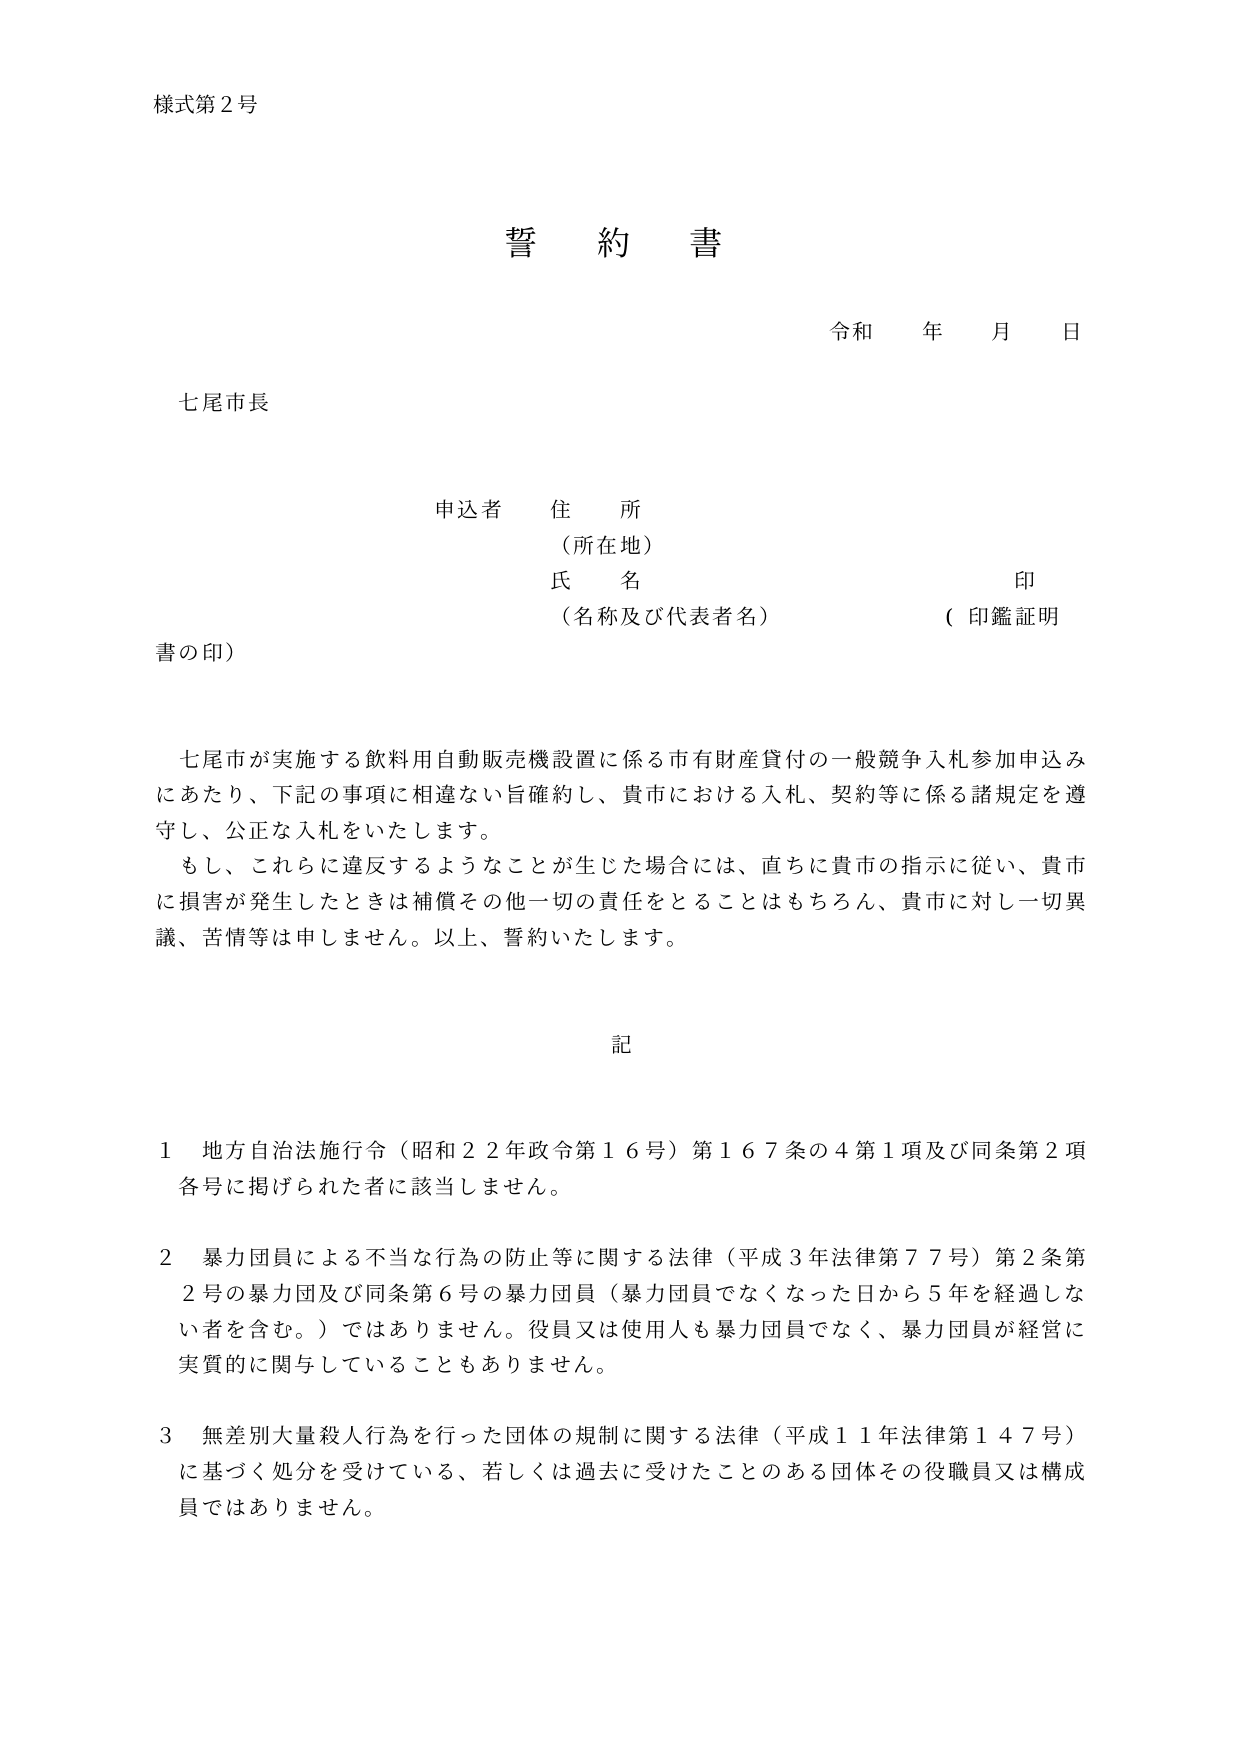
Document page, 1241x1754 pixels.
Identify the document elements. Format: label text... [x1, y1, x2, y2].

text 誓 約 書 [156, 206, 1085, 277]
text （名称及び代表者名） (印鑑証明書の印） [156, 598, 1062, 669]
text 長 [156, 384, 1062, 419]
text 申込者 住 所 [156, 491, 1062, 526]
text もし、これらに違反するようなことが生じた場合には、直ちに貴市の指示に従い、貴市に損害が発生したときは補償その他一切の責任をとることはもちろん、貴市に対し一切異議、苦情等は申しません。以上、誓約いたします。 [156, 847, 1089, 954]
text （所在地） [156, 526, 1062, 562]
text 記 [156, 1025, 1089, 1061]
text ３ 無差別大量殺人行為を行った団体の規制に関する法律（平成１１年法律第１４７号）に基づく処分を受けている、若しくは過去に受けたことのある団体その役職員又は構成員ではありません。 [156, 1417, 1089, 1524]
text ２ 暴力団員による不当な行為の防止等に関する法律（平成３年法律第７７号）第２条第２号の暴力団及び同条第６号の暴力団員（暴力団員でなくなった日から５年を経過しない者を含む。）ではありません。役員又は使用人も暴力団員でなく、暴力団員が経営に実質的に関与していることもありません。 [156, 1239, 1089, 1381]
text 令和 年 月 日 [156, 313, 1085, 348]
text 氏 名 印 [156, 562, 1062, 598]
text １ 地方自治法施行令（昭和２２年政令第１６号）第１６７条の４第１項及び同条第２項各号に掲げられた者に該当しません。 [156, 1132, 1089, 1203]
text 七尾市が実施する飲料用自動販売機設置に係る市有財産貸付の一般競争入札参加申込みにあたり、下記の事項に相違ない旨確約し、貴市における入札、契約等に係る諸規定を遵守し、公正な入札をいたします。 [156, 740, 1089, 847]
